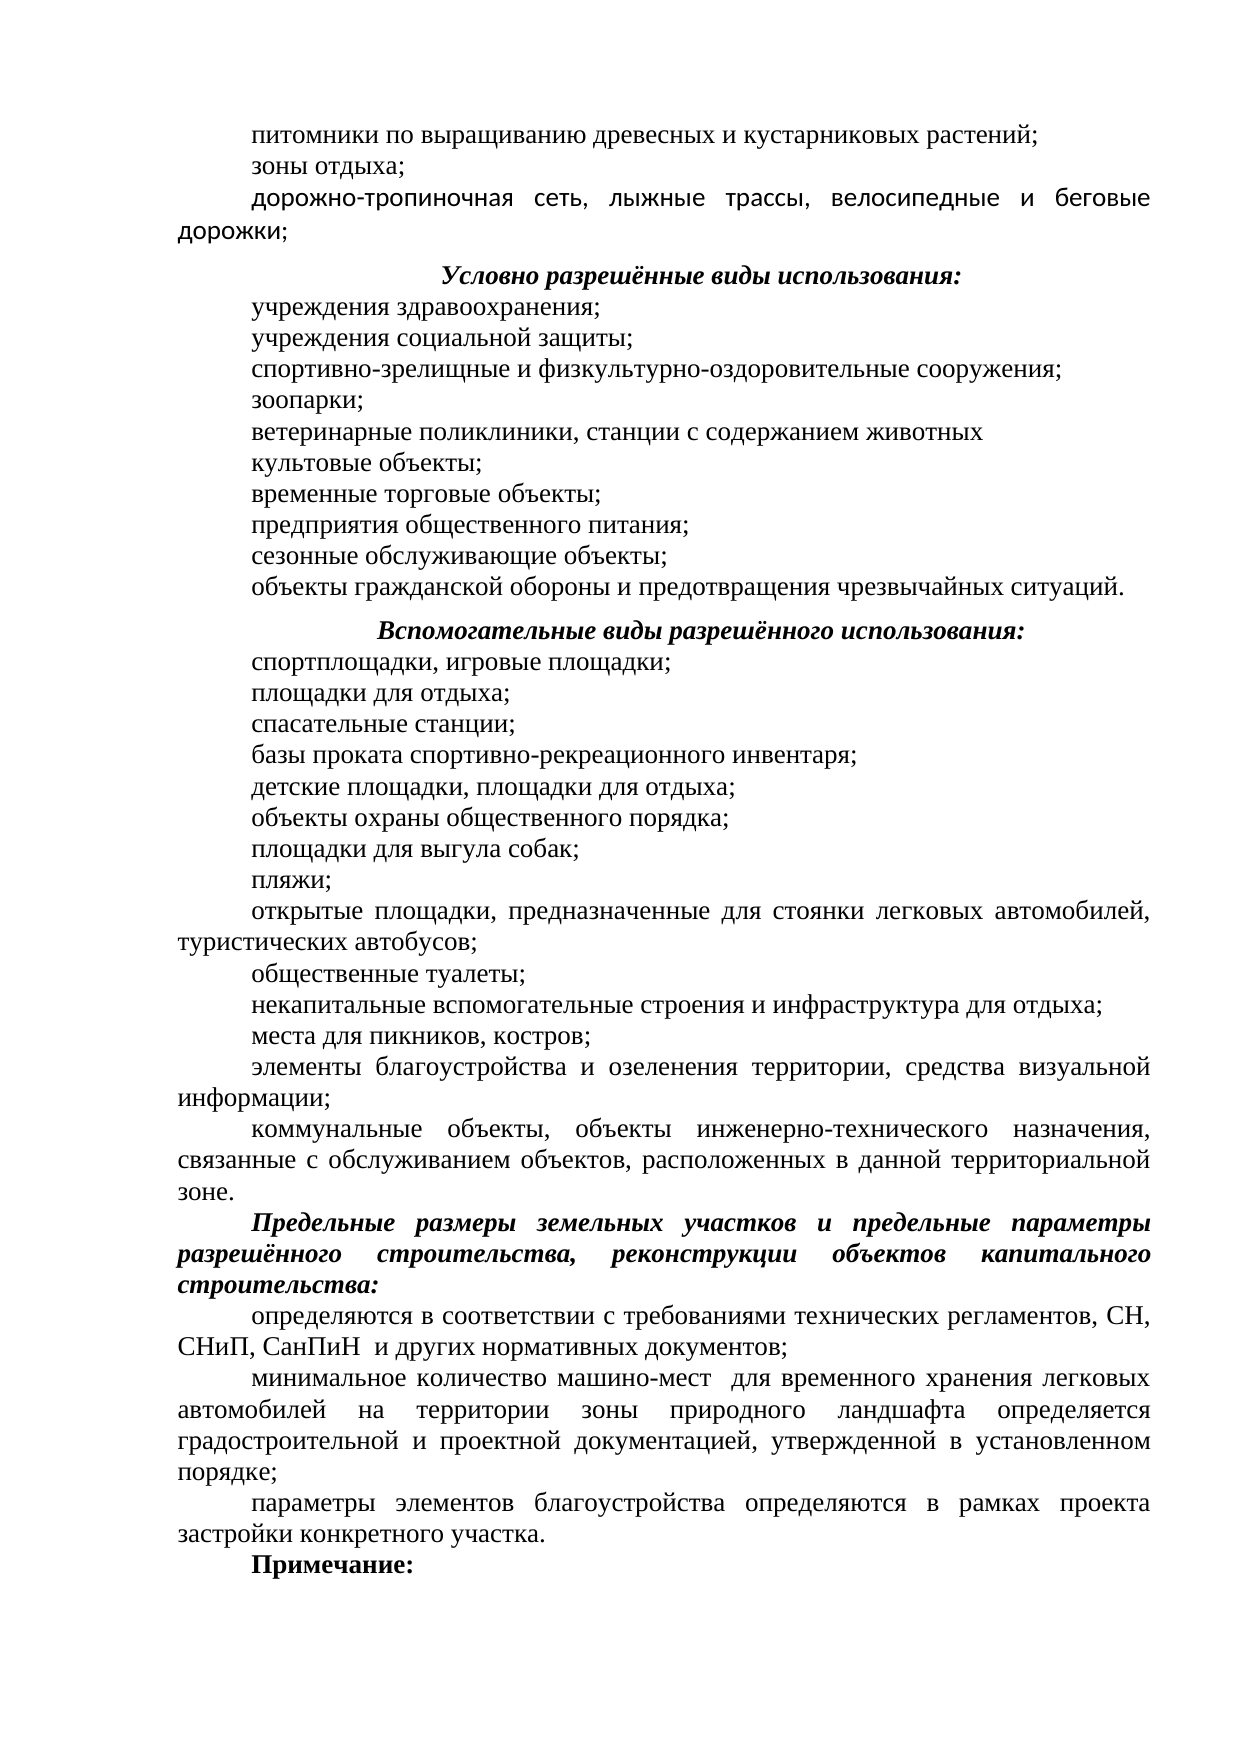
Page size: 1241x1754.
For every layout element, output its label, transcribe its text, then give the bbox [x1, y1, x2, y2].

text элементы благоустройства и озеленения территории, средства визуальной информации; [177, 1050, 1152, 1112]
text пляжи; [177, 863, 1152, 894]
text Вспомогательные виды разрешённого использования: [177, 614, 1152, 645]
text площадки для выгула собак; [177, 832, 1152, 863]
text базы проката спортивно-рекреационного инвентаря; [177, 739, 1152, 770]
text площадки для отдыха; [177, 676, 1152, 707]
text определяются в соответствии с требованиями технических регламентов, СН, СНиП, СанПиН и других нормативных документов; [177, 1299, 1152, 1362]
text предприятия общественного питания; [177, 508, 1152, 539]
text параметры элементов благоустройства определяются в рамках проекта застройки конкретного участка. [177, 1486, 1152, 1548]
text сезонные обслуживающие объекты; [177, 539, 1152, 570]
text минимальное количество машино-мест для временного хранения легковых автомобилей на территории зоны природного ландшафта определяется градостроительной и проектной документацией, утвержденной в установленном порядке; [177, 1362, 1152, 1486]
text питомники по выращиванию древесных и кустарниковых растений; [177, 118, 1152, 149]
text учреждения здравоохранения; [177, 290, 1152, 321]
text спортивно-зрелищные и физкультурно-оздоровительные сооружения; [177, 352, 1152, 383]
subtitle дорожно-тропиночная сеть, лыжные трассы, велосипедные и беговые дорожки; [177, 180, 1152, 246]
text ветеринарные поликлиники, станции с содержанием животных [177, 415, 1152, 446]
text некапитальные вспомогательные строения и инфраструктура для отдыха; [177, 988, 1152, 1019]
text общественные туалеты; [177, 957, 1152, 988]
text учреждения социальной защиты; [177, 321, 1152, 352]
text культовые объекты; [177, 446, 1152, 477]
text коммунальные объекты, объекты инженерно-технического назначения, связанные с обслуживанием объектов, расположенных в данной территориальной зоне. [177, 1112, 1152, 1206]
text открытые площадки, предназначенные для стоянки легковых автомобилей, туристических автобусов; [177, 894, 1152, 957]
text зоопарки; [177, 383, 1152, 415]
text спасательные станции; [177, 707, 1152, 739]
text объекты охраны общественного порядка; [177, 801, 1152, 832]
text Примечание: [177, 1548, 1152, 1579]
text зоны отдыха; [177, 149, 1152, 180]
text временные торговые объекты; [177, 477, 1152, 508]
text места для пикников, костров; [177, 1019, 1152, 1050]
text Условно разрешённые виды использования: [177, 259, 1152, 290]
text Предельные размеры земельных участков и предельные параметры разрешённого строительства, реконструкции объектов капитального строительства: [177, 1206, 1152, 1299]
text спортплощадки, игровые площадки; [177, 645, 1152, 676]
text детские площадки, площадки для отдыха; [177, 770, 1152, 801]
text объекты гражданской обороны и предотвращения чрезвычайных ситуаций. [177, 570, 1152, 602]
